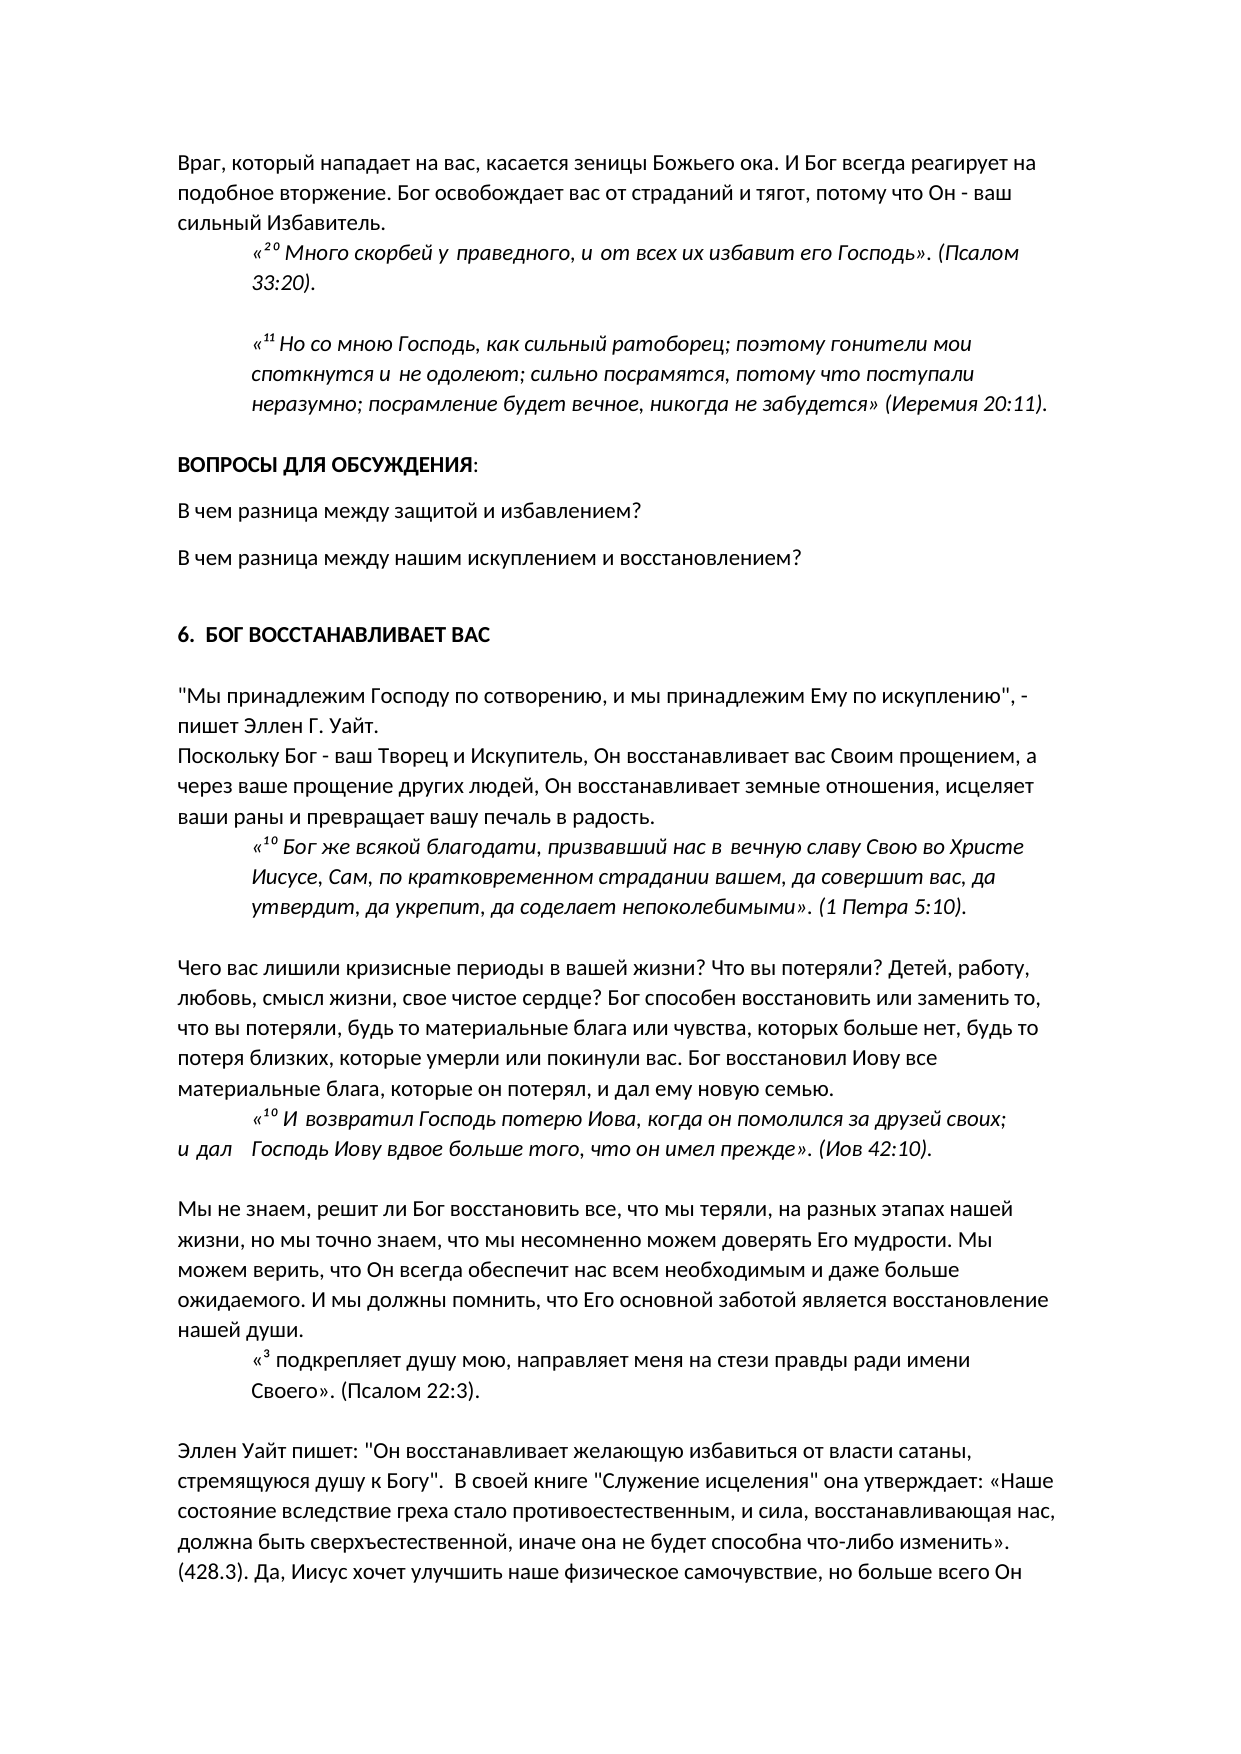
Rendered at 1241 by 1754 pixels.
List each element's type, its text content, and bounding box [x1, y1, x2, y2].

text Поскольку Бог - ваш Творец и Искупитель, Он восстанавливает вас Своим прощением, а через ваше прощение других людей, Он восстанавливает земные отношения, исцеляет ваши раны и превращает вашу печаль в радость. [177, 741, 1063, 830]
text «³ подкрепляет душу мою, направляет меня на стези правды ради имени Своего». (Псалом 22:3). [177, 1346, 1063, 1404]
text «¹¹ Но со мною Господь, как сильный ратоборец; поэтому гонители мои споткнутся и не одолеют; сильно посрамятся, потому что поступали неразумно; посрамление будет вечное, никогда не забудется» (Иеремия 20:11). [177, 329, 1063, 417]
text "Мы принадлежим Господу по сотворению, и мы принадлежим Ему по искуплению", - пишет Эллен Г. Уайт. [177, 681, 1063, 739]
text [177, 1436, 1063, 1585]
text В чем разница между нашим искуплением и восстановлением? [177, 543, 1063, 571]
text Мы не знаем, решит ли Бог восстановить все, что мы теряли, на разных этапах нашей жизни, но мы точно знаем, что мы несомненно можем доверять Его мудрости. Мы можем верить, что Он всегда обеспечит нас всем необходимым и даже больше ожидаемого. И мы должны помнить, что Его основной заботой является восстановление нашей души. [177, 1194, 1063, 1343]
text 6. БОГ ВОССТАНАВЛИВАЕТ ВАС [177, 621, 1063, 648]
text «²⁰ Много скорбей у праведного, и от всех их избавит его Господь». (Псалом 33:20). [177, 238, 1063, 296]
text ВОПРОСЫ ДЛЯ ОБСУЖДЕНИЯ: [177, 450, 1063, 478]
text Враг, который нападает на вас, касается зеницы Божьего ока. И Бог всегда реагирует на подобное вторжение. Бог освобождает вас от страданий и тягот, потому что Он - ваш сильный Избавитель. [177, 148, 1063, 236]
text «¹⁰ Бог же всякой благодати, призвавший нас в вечную славу Свою во Христе Иисусе, Сам, по кратковременном страдании вашем, да совершит вас, да утвердит, да укрепит, да соделает непоколебимыми». (1 Петра 5:10). [177, 832, 1063, 920]
text В чем разница между защитой и избавлением? [177, 497, 1063, 524]
text «¹⁰ И возвратил Господь потерю Иова, когда он помолился за друзей своих; и дал Господь Иову вдвое больше того, что он имел прежде». (Иов 42:10). [177, 1104, 1063, 1162]
text Чего вас лишили кризисные периоды в вашей жизни? Что вы потеряли? Детей, работу, любовь, смысл жизни, свое чистое сердце? Бог способен восстановить или заменить то, что вы потеряли, будь то материальные блага или чувства, которых больше нет, будь то потеря близких, которые умерли или покинули вас. Бог восстановил Иову все материальные блага, которые он потерял, и дал ему новую семью. [177, 953, 1063, 1102]
